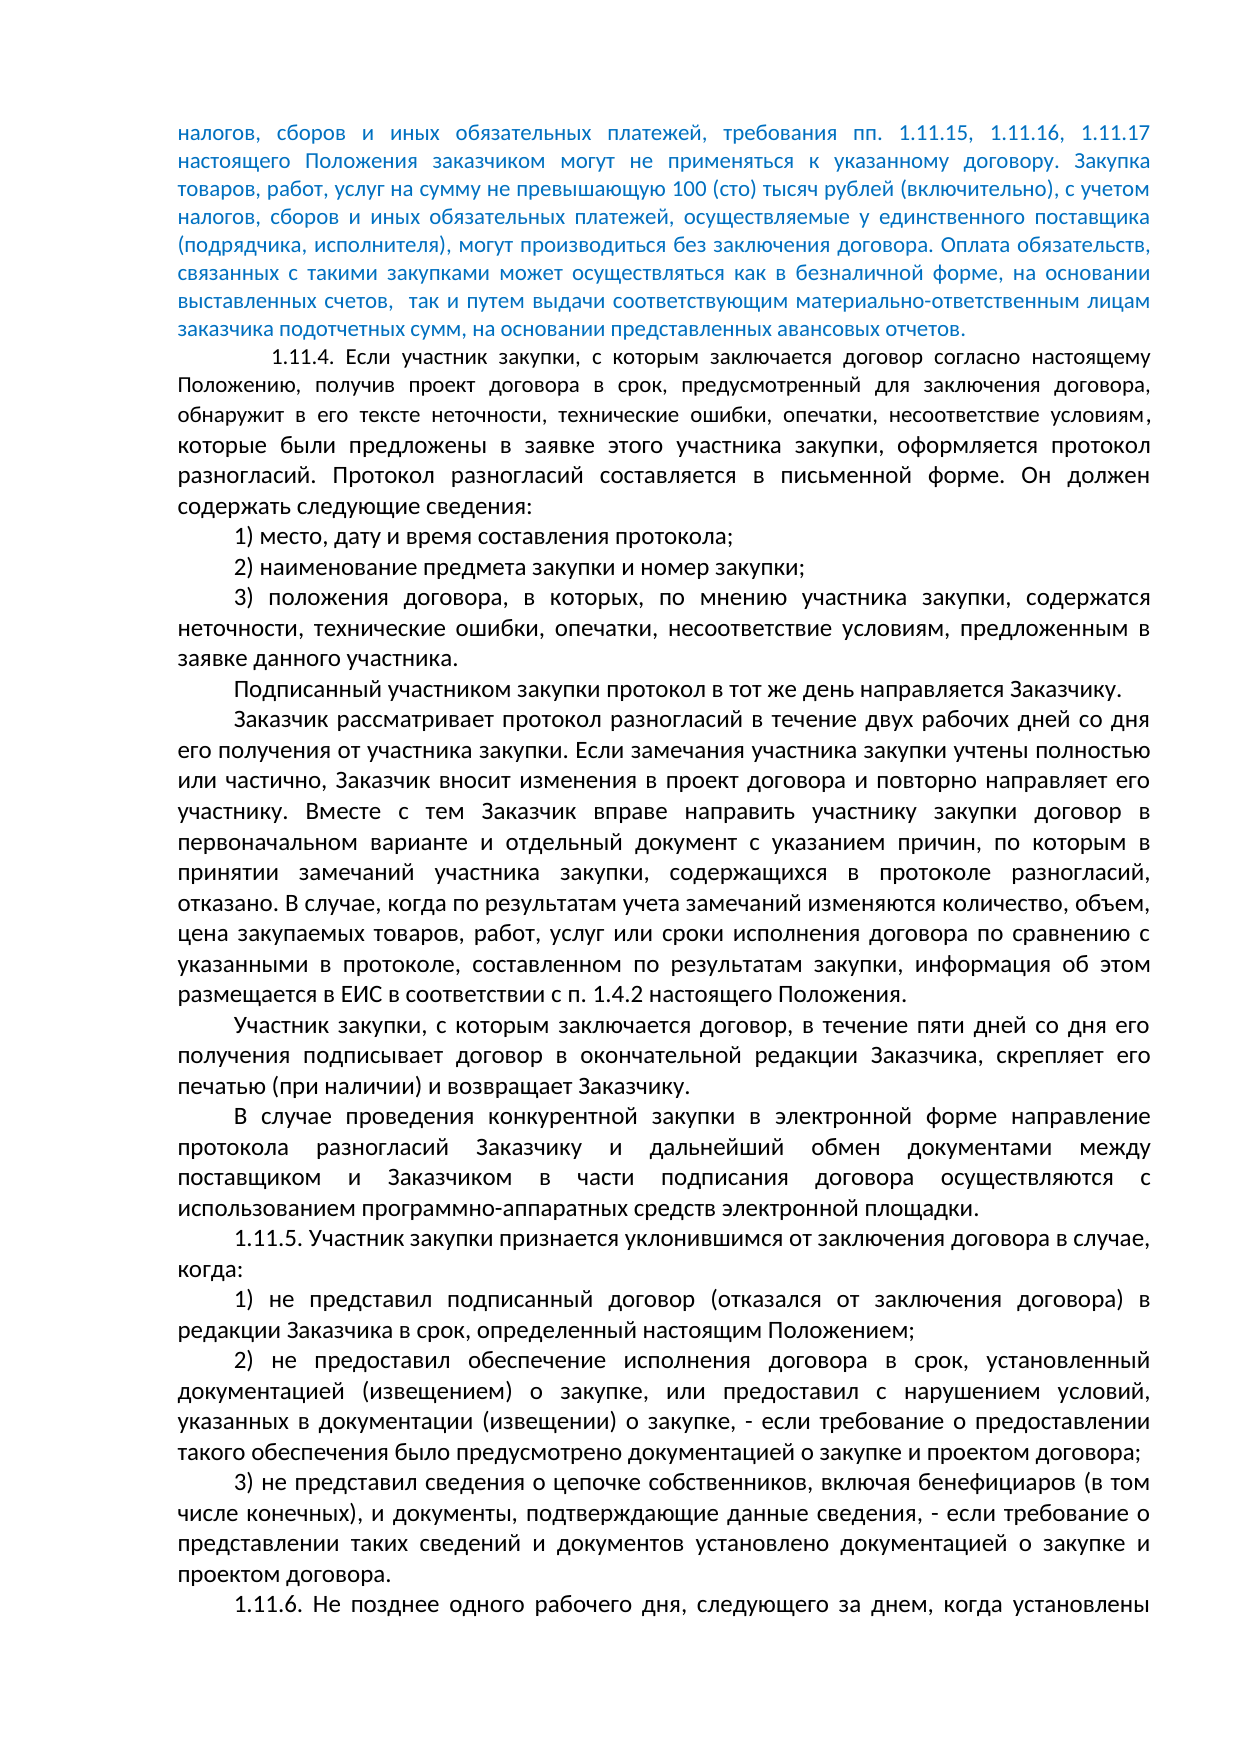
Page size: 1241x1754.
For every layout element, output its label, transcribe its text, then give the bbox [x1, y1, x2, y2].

text Заказчик рассматривает протокол разногласий в течение двух рабочих дней со дня его получения от участника закупки. Если замечания участника закупки учтены полностью или частично, Заказчик вносит изменения в проект договора и повторно направляет его участнику. Вместе с тем Заказчик вправе направить участнику закупки договор в первоначальном варианте и отдельный документ с указанием причин, по которым в принятии замечаний участника закупки, содержащихся в протоколе разногласий, отказано. В случае, когда по результатам учета замечаний изменяются количество, объем, цена закупаемых товаров, работ, услуг или сроки исполнения договора по сравнению с указанными в протоколе, составленном по результатам закупки, информация об этом размещается в ЕИС в соответствии с п. 1.4.2 настоящего Положения. [177, 703, 1152, 1009]
text 1.11.5. Участник закупки признается уклонившимся от заключения договора в случае, когда: [177, 1222, 1152, 1283]
text 1) место, дату и время составления протокола; [177, 520, 1152, 551]
text 1.11.4. Если участник закупки, с которым заключается договор согласно настоящему Положению, получив проект договора в срок, предусмотренный для заключения договора, обнаружит в его тексте неточности, технические ошибки, опечатки, несоответствие условиям, которые были предложены в заявке этого участника закупки, оформляется протокол разногласий. Протокол разногласий составляется в письменной форме. Он должен содержать следующие сведения: [177, 342, 1152, 520]
text В случае проведения конкурентной закупки в электронной форме направление протокола разногласий Заказчику и дальнейший обмен документами между поставщиком и Заказчиком в части подписания договора осуществляются с использованием программно-аппаратных средств электронной площадки. [177, 1100, 1152, 1222]
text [177, 118, 1152, 342]
text Участник закупки, с которым заключается договор, в течение пяти дней со дня его получения подписывает договор в окончательной редакции Заказчика, скрепляет его печатью (при наличии) и возвращает Заказчику. [177, 1009, 1152, 1100]
text 2) наименование предмета закупки и номер закупки; [177, 551, 1152, 581]
text 3) не представил сведения о цепочке собственников, включая бенефициаров (в том числе конечных), и документы, подтверждающие данные сведения, - если требование о представлении таких сведений и документов установлено документацией о закупке и проектом договора. [177, 1467, 1152, 1589]
text 3) положения договора, в которых, по мнению участника закупки, содержатся неточности, технические ошибки, опечатки, несоответствие условиям, предложенным в заявке данного участника. [177, 581, 1152, 673]
text 2) не предоставил обеспечение исполнения договора в срок, установленный документацией (извещением) о закупке, или предоставил с нарушением условий, указанных в документации (извещении) о закупке, - если требование о предоставлении такого обеспечения было предусмотрено документацией о закупке и проектом договора; [177, 1344, 1152, 1467]
text 1) не представил подписанный договор (отказался от заключения договора) в редакции Заказчика в срок, определенный настоящим Положением; [177, 1283, 1152, 1344]
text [177, 1589, 1152, 1619]
text Подписанный участником закупки протокол в тот же день направляется Заказчику. [177, 673, 1152, 703]
